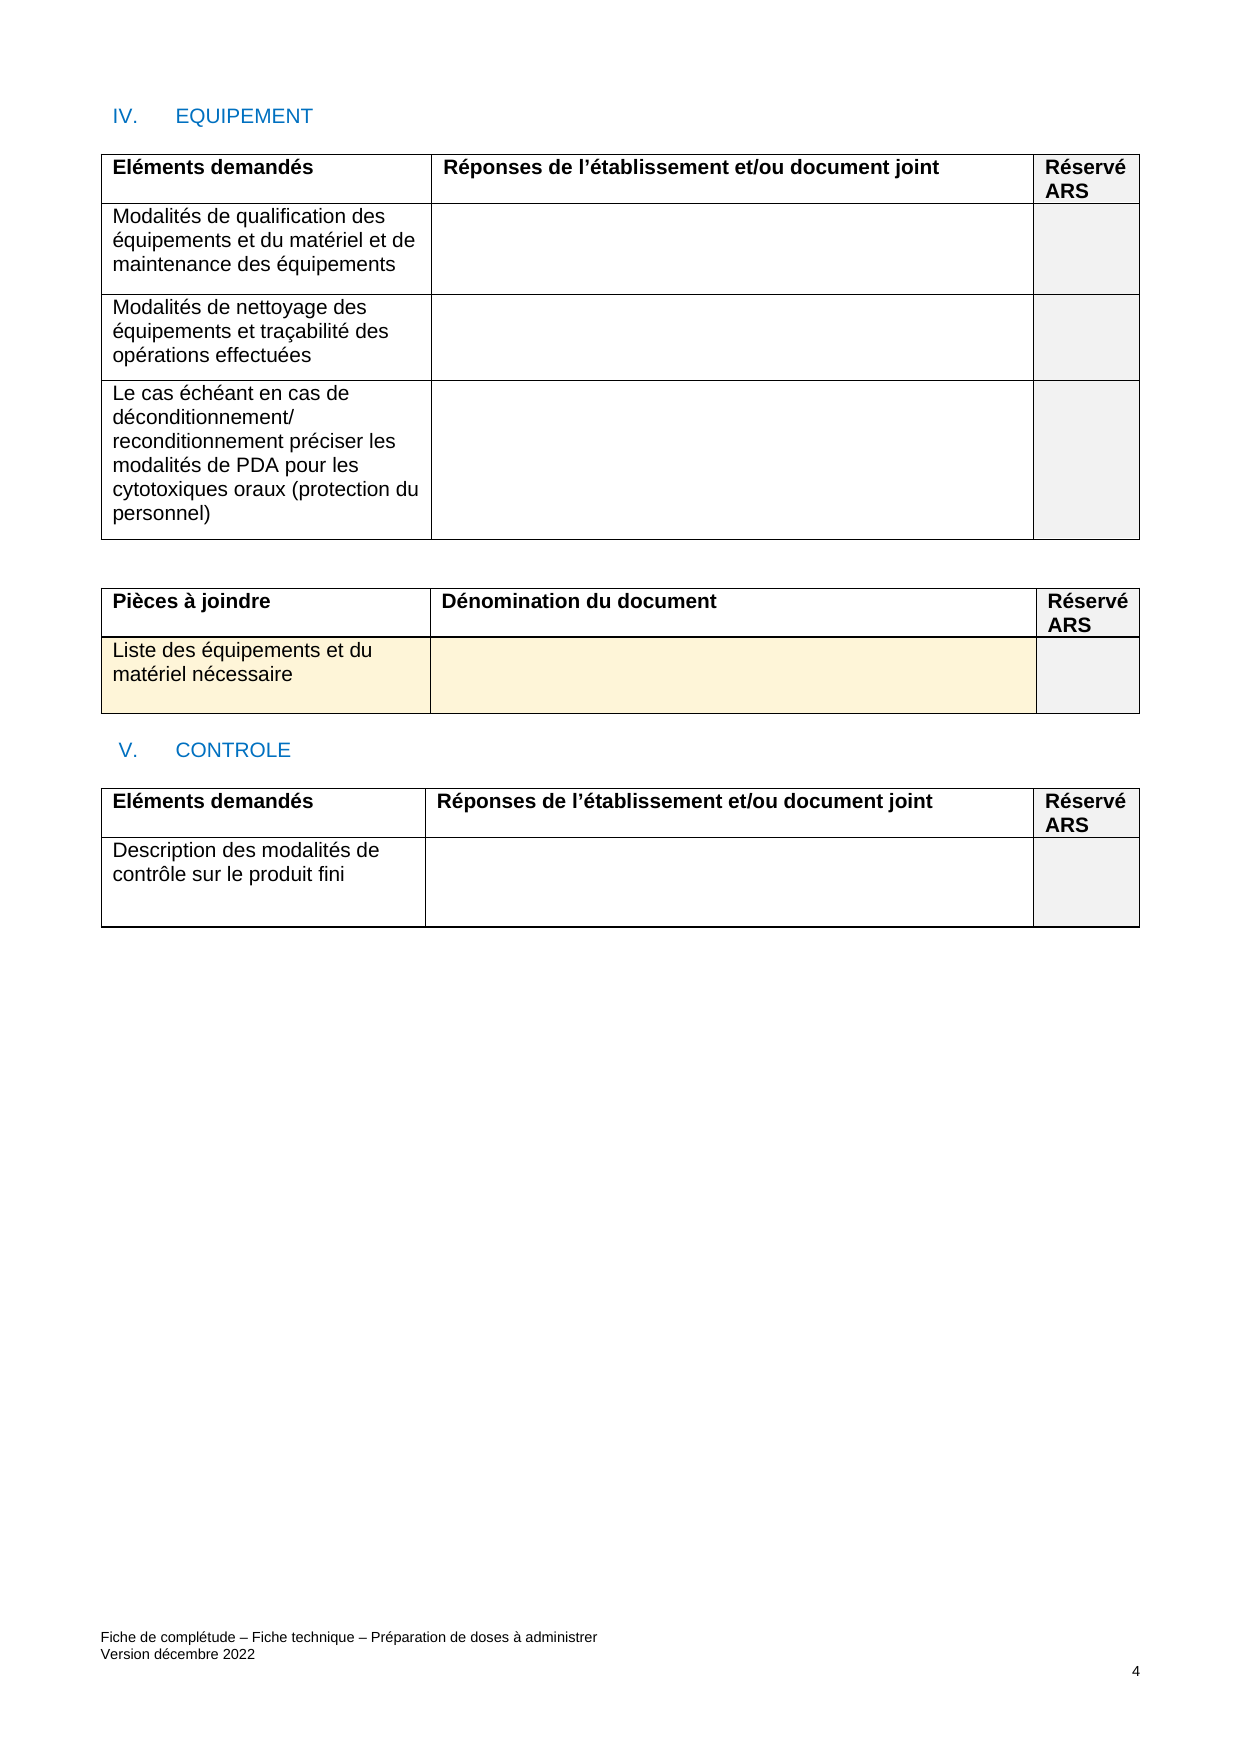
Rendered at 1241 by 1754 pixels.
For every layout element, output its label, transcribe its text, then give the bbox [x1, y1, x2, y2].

table_cell Modalités de qualification des équipements et du matériel et de maintenance des équipements [102, 204, 431, 294]
table_cell Liste des équipements et du matériel nécessaire [102, 638, 430, 713]
table_cell [1034, 204, 1139, 294]
table_header Réponses de l’établissement et/ou document joint [432, 155, 1033, 202]
table_cell [1034, 838, 1139, 926]
list CONTROLE [138, 738, 1140, 762]
table_header Réservé ARS [1034, 155, 1139, 202]
table_header Réservé ARS [1037, 589, 1139, 636]
table_cell [432, 204, 1033, 294]
list EQUIPEMENT [138, 104, 1140, 128]
table_header Eléments demandés [102, 155, 431, 202]
table_cell Le cas échéant en cas de déconditionnement/ reconditionnement préciser les modalités de PDA pour les cytotoxiques oraux (protection du personnel) [102, 381, 431, 538]
table_header Réservé ARS [1034, 789, 1139, 837]
table_header Pièces à joindre [102, 589, 430, 636]
table_cell [432, 381, 1033, 538]
table_header Réponses de l’établissement et/ou document joint [426, 789, 1033, 837]
table_cell [431, 638, 1036, 713]
table_header Dénomination du document [431, 589, 1036, 636]
table_header Eléments demandés [102, 789, 425, 837]
table_cell Modalités de nettoyage des équipements et traçabilité des opérations effectuées [102, 295, 431, 380]
table_cell [426, 838, 1033, 926]
table_cell Description des modalités de contrôle sur le produit fini [102, 838, 425, 926]
table_cell [1037, 638, 1139, 713]
table_cell [1034, 381, 1139, 538]
table_cell [432, 295, 1033, 380]
table_cell [1034, 295, 1139, 380]
